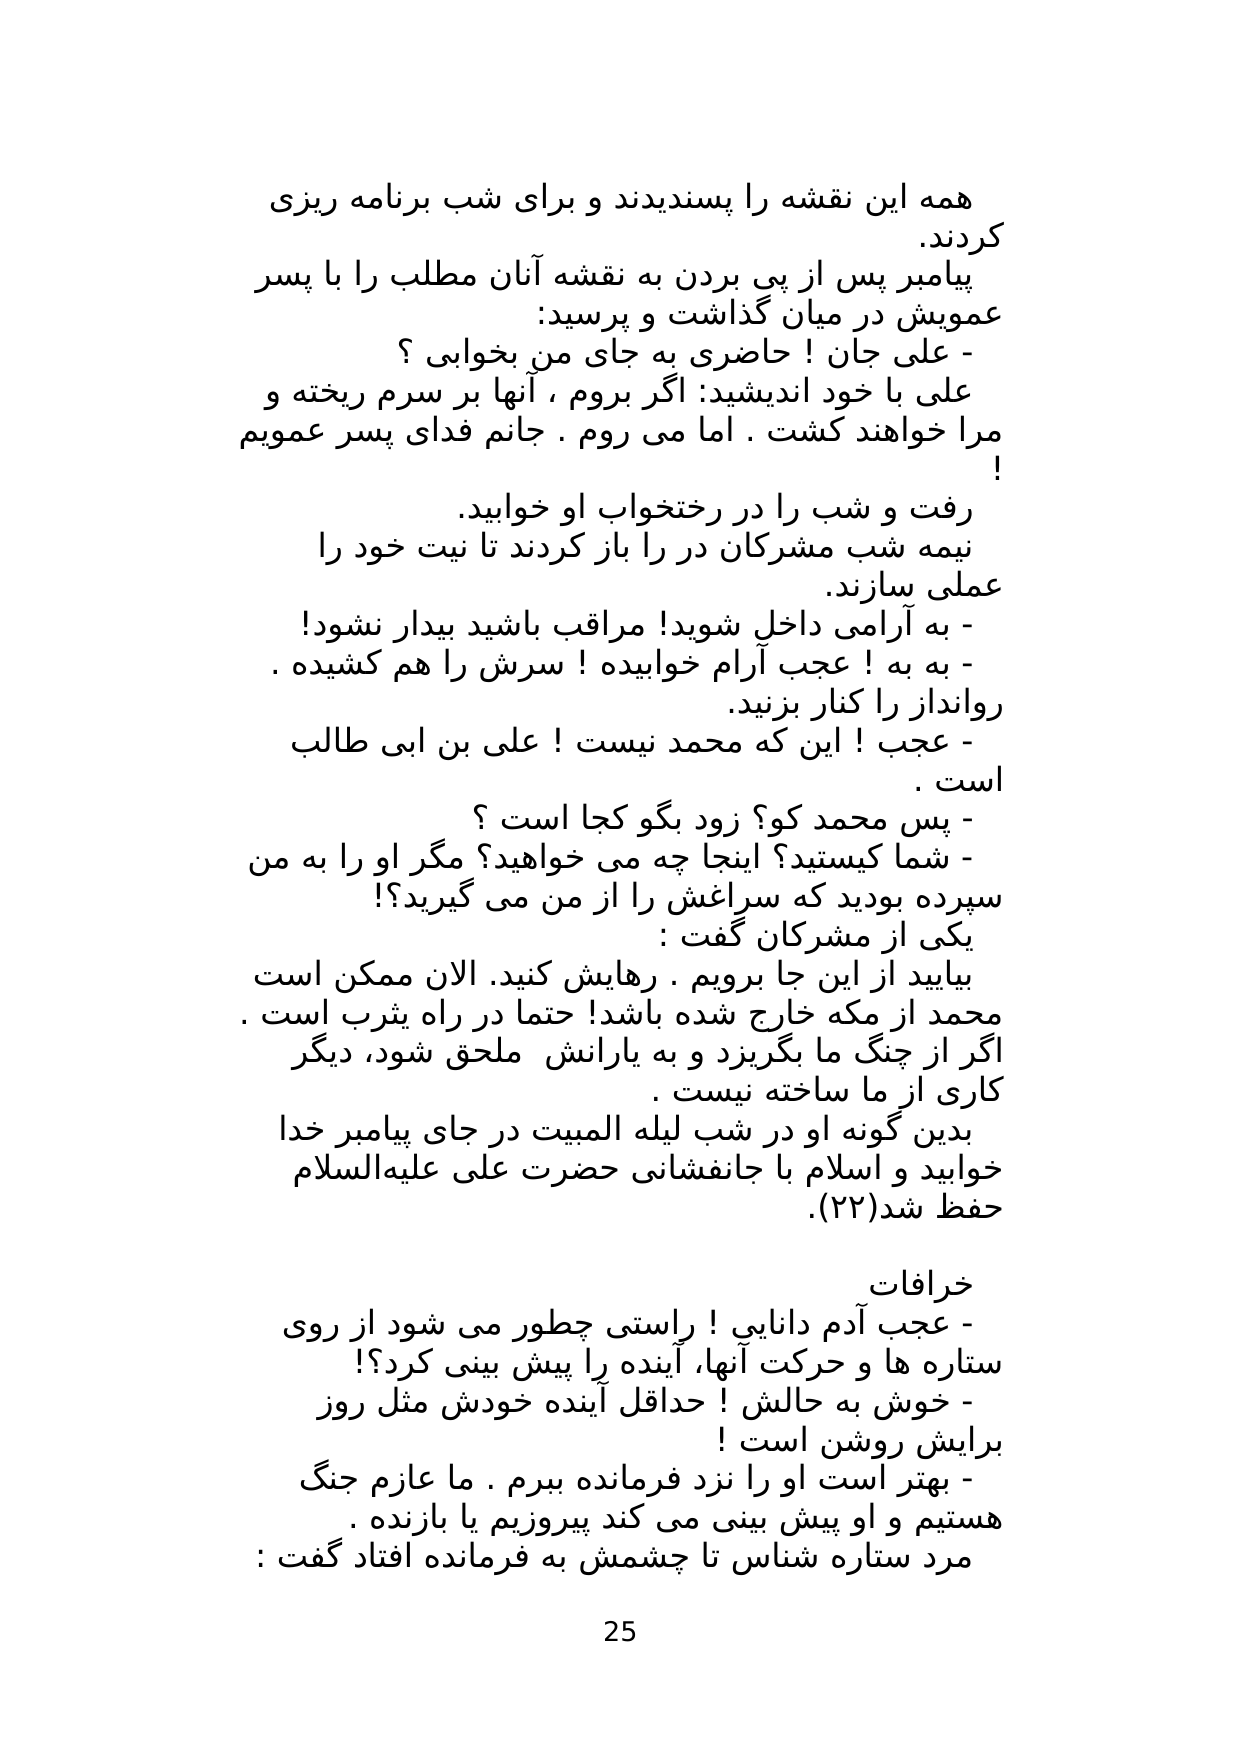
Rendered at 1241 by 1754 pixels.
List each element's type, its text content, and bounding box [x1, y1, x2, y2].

text مرد ستاره شناس تا چشمش به فرمانده افتاد گفت : [236, 1537, 1004, 1575]
text على با خود انديشيد: اگر بروم ، آنها بر سرم ريخته و مرا خواهند كشت . اما مى روم . جانم فداى پسر عمويم ! [236, 371, 1004, 488]
text يكى از مشركان گفت : [236, 915, 1004, 954]
text - شما كيستيد؟ اينجا چه مى خواهيد؟ مگر او را به من سپرده بوديد كه سراغش را از من مى گيريد؟! [236, 838, 1004, 915]
text - عجب آدم دانايى ! راستى چطور مى شود از روى ستاره ها و حركت آنها، آينده را پيش بينى كرد؟! [236, 1303, 1004, 1381]
text - بهتر است او را نزد فرمانده ببرم . ما عازم جنگ هستيم و او پيش بينى مى كند پيروزيم يا بازنده . [236, 1459, 1004, 1537]
text بياييد از اين جا برويم . رهايش كنيد. الان ممكن است محمد از مكه خارج شده باشد! حتما در راه يثرب است . اگر از چنگ ما بگريزد و به يارانش ‍ ملحق شود، ديگر كارى از ما ساخته نيست . [236, 954, 1004, 1110]
text همه اين نقشه را پسنديدند و براى شب برنامه ريزى كردند. [236, 177, 1004, 255]
text - پس محمد كو؟ زود بگو كجا است ؟ [236, 799, 1004, 838]
text بدين گونه او در شب ليله المبيت در جاى پيامبر خدا خوابيد و اسلام با جانفشانى حضرت على عليه‌السلام حفظ شد(٢٢). [236, 1110, 1004, 1226]
text - على جان ! حاضرى به جاى من بخوابى ؟ [236, 333, 1004, 371]
text - به به ! عجب آرام خوابيده ! سرش را هم كشيده . روانداز را كنار بزنيد. [236, 643, 1004, 721]
text نيمه شب مشركان در را باز كردند تا نيت خود را عملى سازند. [236, 527, 1004, 604]
text خرافات [236, 1264, 1004, 1303]
text - به آرامى داخل شويد! مراقب باشيد بيدار نشود! [236, 604, 1004, 643]
text پيامبر پس از پى بردن به نقشه آنان مطلب را با پسر عمويش در ميان گذاشت و پرسيد: [236, 255, 1004, 333]
text - خوش به حالش ! حداقل آينده خودش مثل روز برايش روشن است ! [236, 1381, 1004, 1459]
text - عجب ! اين كه محمد نيست ! على بن ابى طالب است . [236, 721, 1004, 799]
text رفت و شب را در رختخواب او خوابيد. [236, 488, 1004, 527]
